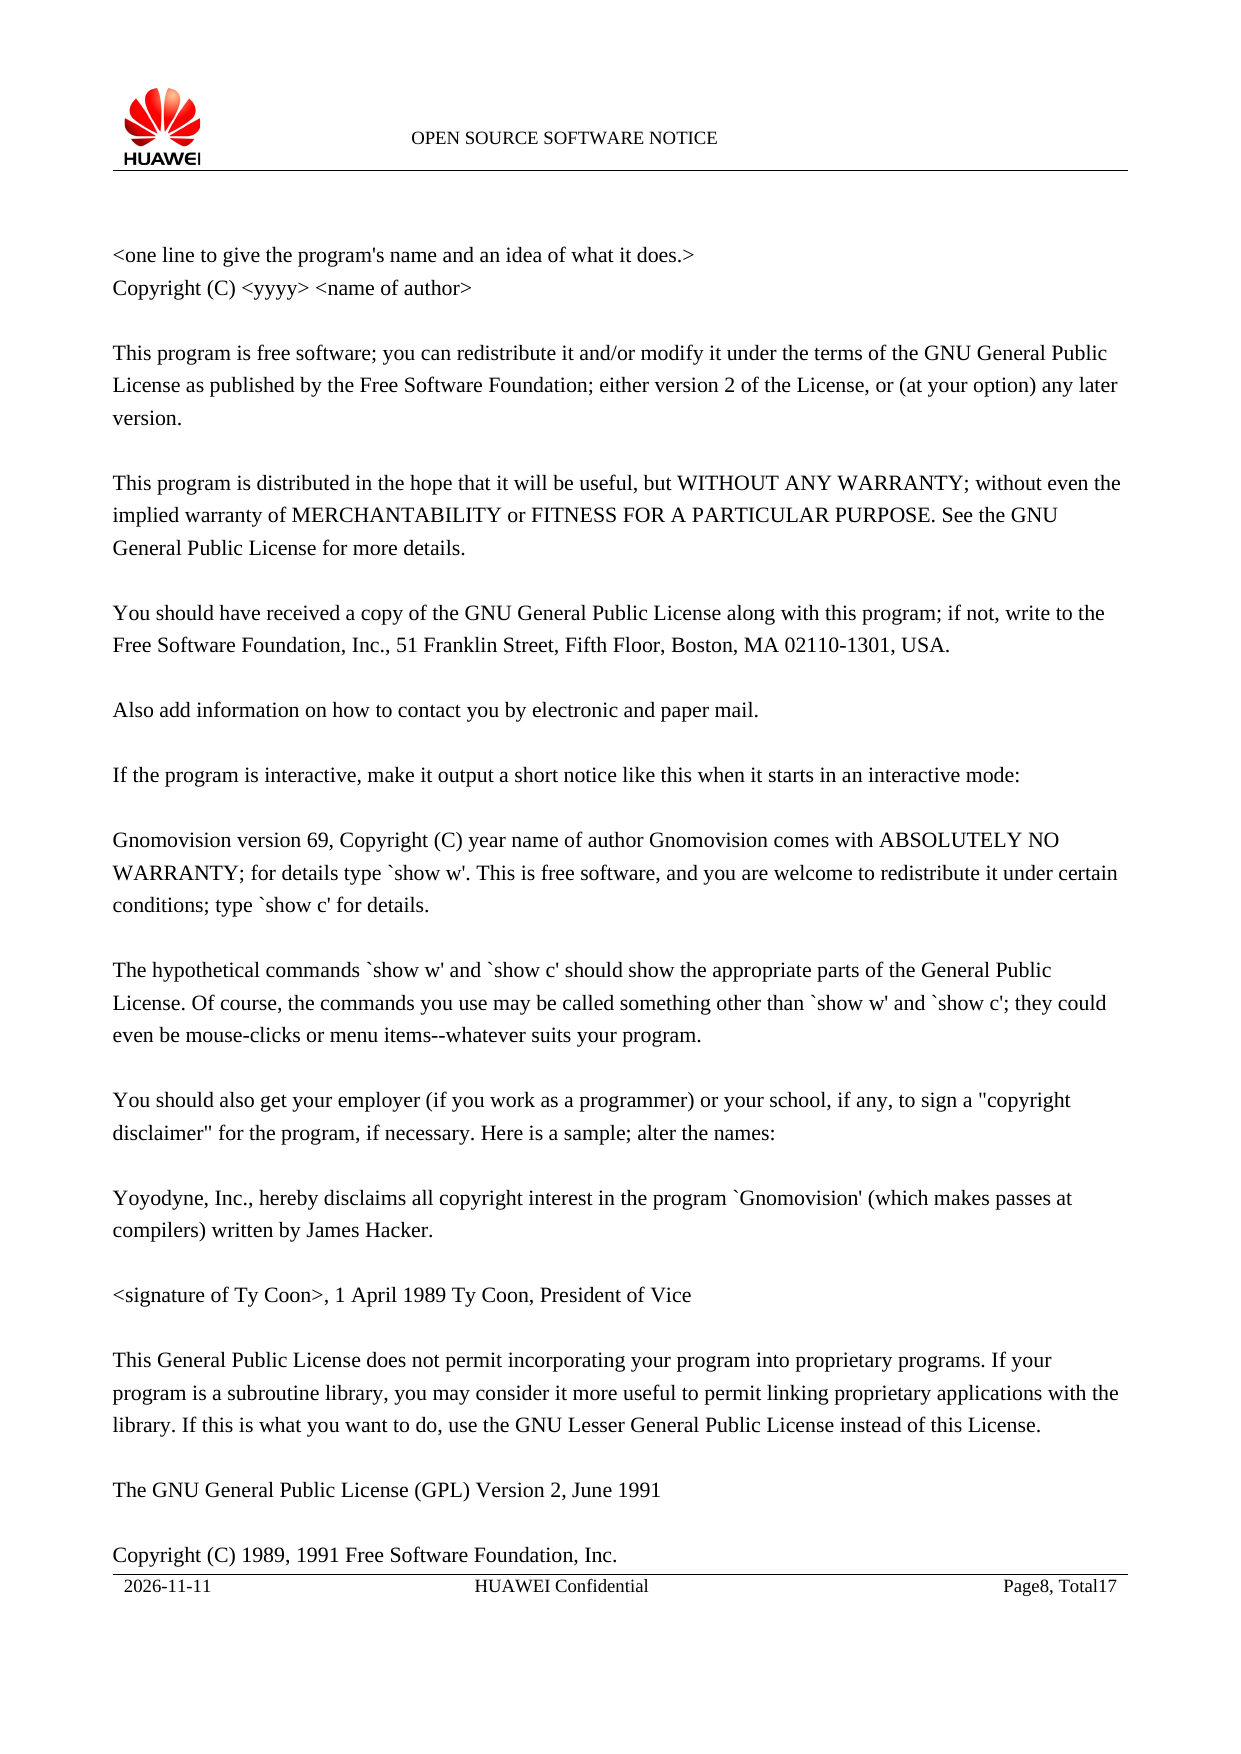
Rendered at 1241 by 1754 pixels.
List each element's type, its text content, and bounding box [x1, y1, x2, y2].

picture [124, 88, 201, 165]
